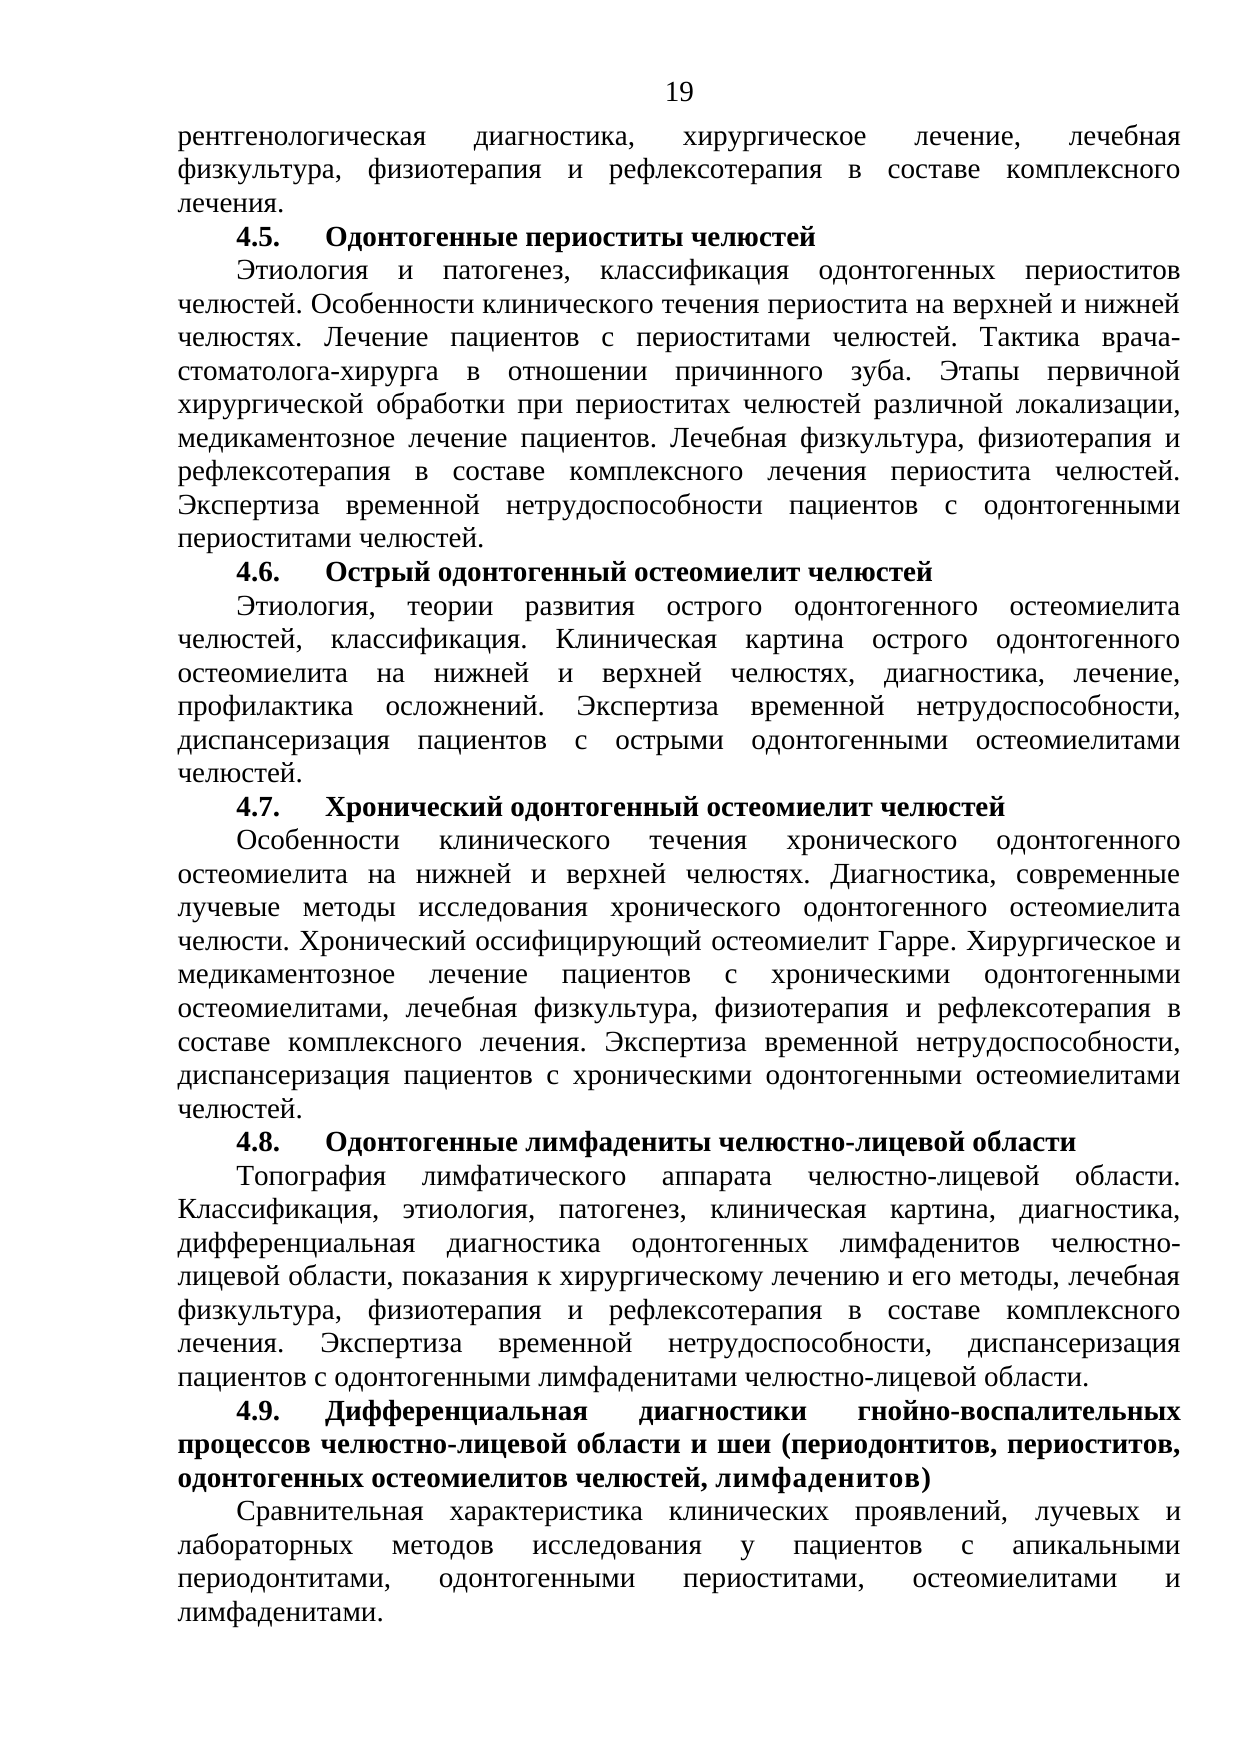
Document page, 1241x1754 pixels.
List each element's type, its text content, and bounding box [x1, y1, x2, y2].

text 4.7. Хронический одонтогенный остеомиелит челюстей [177, 789, 1181, 822]
text 4.8. Одонтогенные лимфадениты челюстно-лицевой области [177, 1124, 1181, 1158]
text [177, 118, 1181, 219]
text Особенности клинического течения хронического одонтогенного остеомиелита на нижней и верхней челюстях. Диагностика, современные лучевые методы исследования хронического одонтогенного остеомиелита челюсти. Хронический оссифицирующий остеомиелит Гарре. Хирургическое и медикаментозное лечение пациентов с хроническими одонтогенными остеомиелитами, лечебная физкультура, физиотерапия и рефлексотерапия в составе комплексного лечения. Экспертиза временной нетрудоспособности, диспансеризация пациентов с хроническими одонтогенными остеомиелитами челюстей. [177, 822, 1181, 1124]
text Топография лимфатического аппарата челюстно-лицевой области. Классификация, этиология, патогенез, клиническая картина, диагностика, дифференциальная диагностика одонтогенных лимфаденитов челюстно-лицевой области, показания к хирургическому лечению и его методы, лечебная физкультура, физиотерапия и рефлексотерапия в составе комплексного лечения. Экспертиза временной нетрудоспособности, диспансеризация пациентов с одонтогенными лимфаденитами челюстно-лицевой области. [177, 1158, 1181, 1393]
text 4.9. Дифференциальная диагностики гнойно-воспалительных процессов челюстно-лицевой области и шеи (периодонтитов, периоститов, одонтогенных остеомиелитов челюстей, лимфаденитов) [177, 1393, 1181, 1493]
text Этиология и патогенез, классификация одонтогенных периоститов челюстей. Особенности клинического течения периостита на верхней и нижней челюстях. Лечение пациентов с периоститами челюстей. Тактика врача-стоматолога-хирурга в отношении причинного зуба. Этапы первичной хирургической обработки при периоститах челюстей различной локализации, медикаментозное лечение пациентов. Лечебная физкультура, физиотерапия и рефлексотерапия в составе комплексного лечения периостита челюстей. Экспертиза временной нетрудоспособности пациентов с одонтогенными периоститами челюстей. [177, 252, 1181, 554]
text 4.6. Острый одонтогенный остеомиелит челюстей [177, 554, 1181, 588]
text Этиология, теории развития острого одонтогенного остеомиелита челюстей, классификация. Клиническая картина острого одонтогенного остеомиелита на нижней и верхней челюстях, диагностика, лечение, профилактика осложнений. Экспертиза временной нетрудоспособности, диспансеризация пациентов с острыми одонтогенными остеомиелитами челюстей. [177, 588, 1181, 789]
text 4.5. Одонтогенные периоститы челюстей [177, 219, 1181, 252]
text Сравнительная характеристика клинических проявлений, лучевых и лабораторных методов исследования у пациентов с апикальными периодонтитами, одонтогенными периоститами, остеомиелитами и лимфаденитами. [177, 1493, 1181, 1627]
